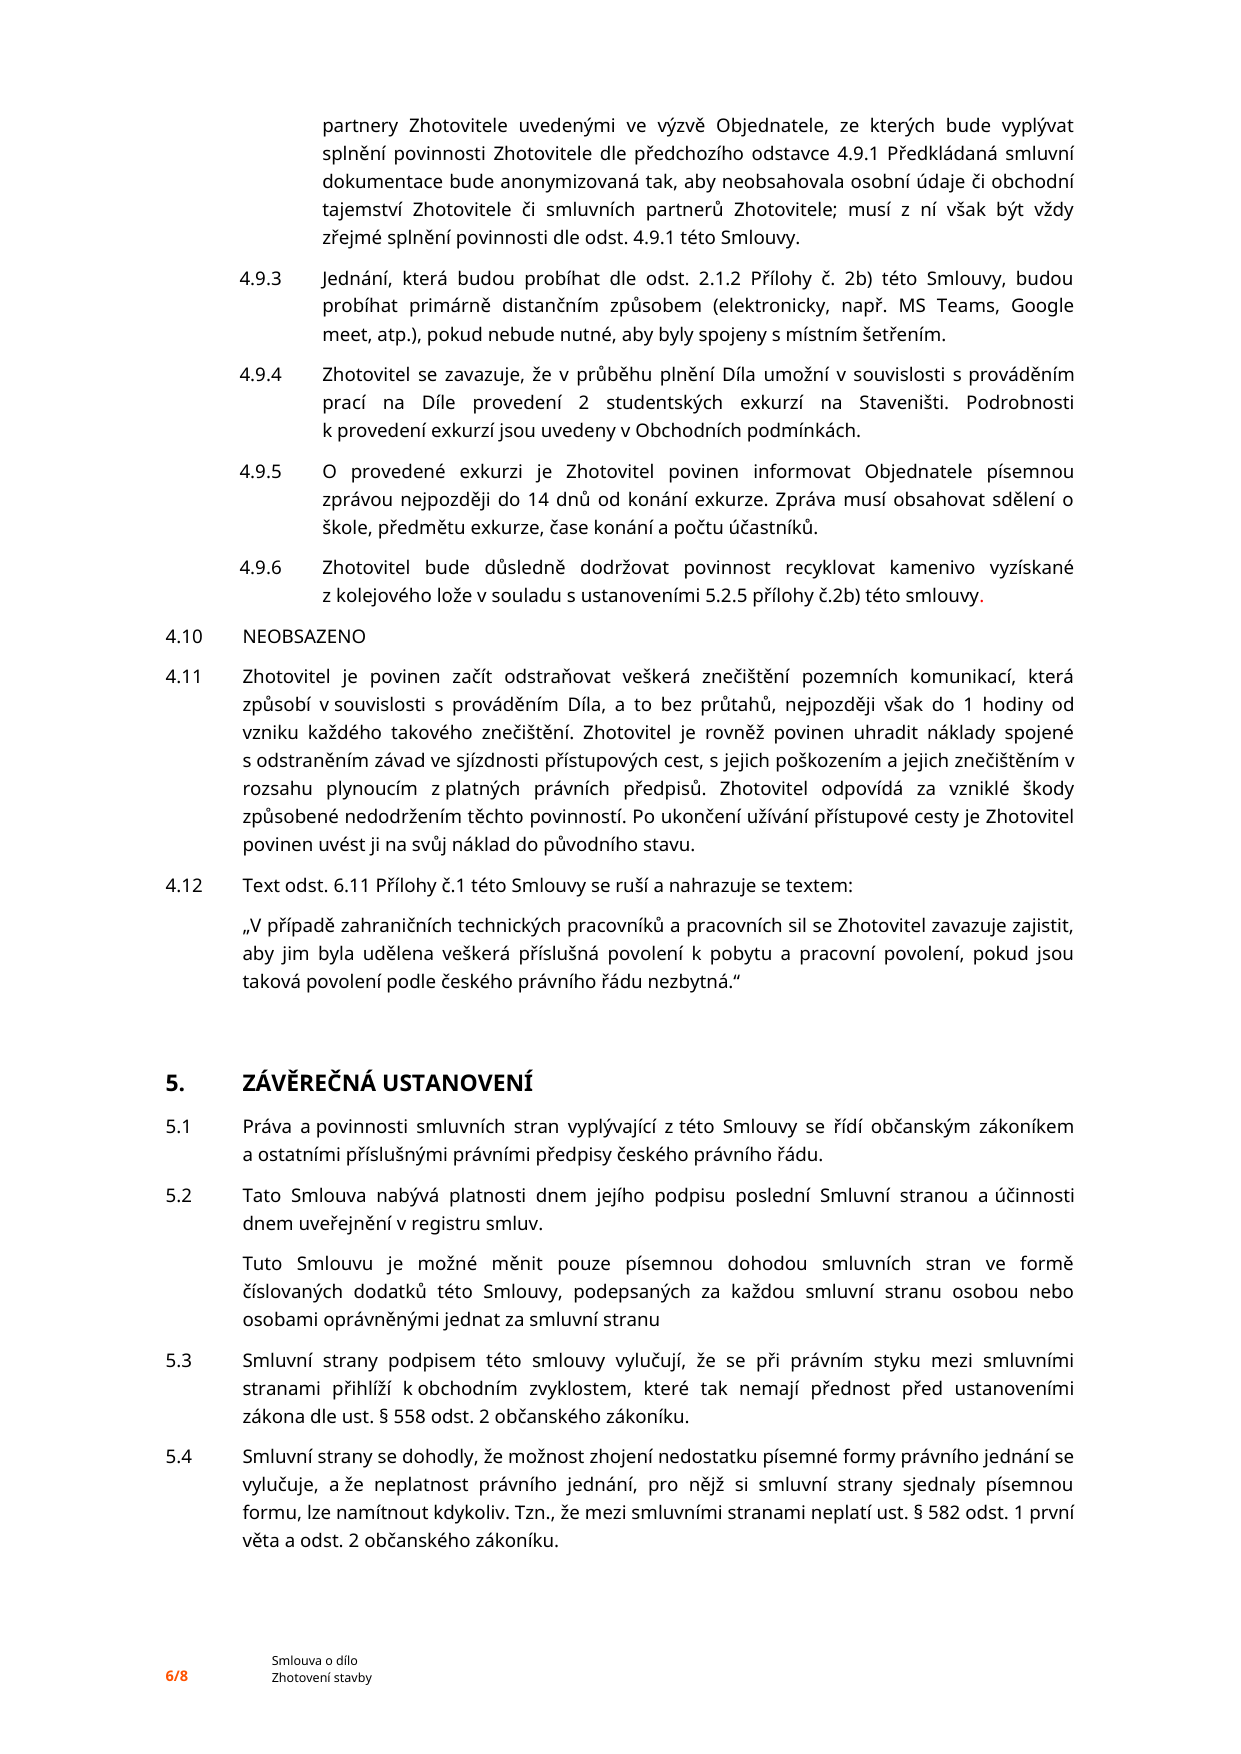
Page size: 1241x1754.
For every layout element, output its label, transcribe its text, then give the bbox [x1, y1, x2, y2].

list O provedené exkurzi je Zhotovitel povinen informovat Objednatele písemnou zprávou nejpozději do 14 dnů od konání exkurze. Zpráva musí obsahovat sdělení o škole, předmětu exkurze, čase konání a počtu účastníků. [239, 458, 1075, 539]
text Zhotovitel je povinen začít odstraňovat veškerá znečištění pozemních komunikací, která způsobí v souvislosti s prováděním Díla, a to bez průtahů, nejpozději však do 1 hodiny od vzniku každého takového znečištění. Zhotovitel je rovněž povinen uhradit náklady spojené s odstraněním závad ve sjízdnosti přístupových cest, s jejich poškozením a jejich znečištěním v rozsahu plynoucím z platných právních předpisů. Zhotovitel odpovídá za vzniklé škody způsobené nedodržením těchto povinností. Po ukončení užívání přístupové cesty je Zhotovitel povinen uvést ji na svůj náklad do původního stavu. [165, 663, 1075, 857]
list Zhotovitel se zavazuje, že v průběhu plnění Díla umožní v souvislosti s prováděním prací na Díle provedení 2 studentských exkurzí na Staveništi. Podrobnosti k provedení exkurzí jsou uvedeny v Obchodních podmínkách. [239, 361, 1075, 443]
list „V případě zahraničních technických pracovníků a pracovních sil se Zhotovitel zavazuje zajistit, aby jim byla udělena veškerá příslušná povolení k pobytu a pracovní povolení, pokud jsou taková povolení podle českého právního řádu nezbytná.“ [242, 913, 1075, 994]
list ZÁvěrečná ustanovení [165, 1066, 1075, 1098]
text Práva a povinnosti smluvních stran vyplývající z této Smlouvy se řídí občanským zákoníkem a ostatními příslušnými právními předpisy českého právního řádu. [165, 1113, 1075, 1167]
text Tuto Smlouvu je možné měnit pouze písemnou dohodou smluvních stran ve formě číslovaných dodatků této Smlouvy, podepsaných za každou smluvní stranu osobou nebo osobami oprávněnými jednat za smluvní stranu [242, 1250, 1075, 1332]
text NEOBSAZENO [165, 623, 1075, 648]
list Text odst. 6.11 Přílohy č.1 této Smlouvy se ruší a nahrazuje se textem: [165, 872, 1075, 898]
text Tato Smlouva nabývá platnosti dnem jejího podpisu poslední Smluvní stranou a účinnosti dnem uveřejnění v registru smluv. [165, 1182, 1075, 1235]
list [239, 112, 1075, 250]
list Jednání, která budou probíhat dle odst. 2.1.2 Přílohy č. 2b) této Smlouvy, budou probíhat primárně distančním způsobem (elektronicky, např. MS Teams, Google meet, atp.), pokud nebude nutné, aby byly spojeny s místním šetřením. [239, 265, 1075, 346]
text Smluvní strany se dohodly, že možnost zhojení nedostatku písemné formy právního jednání se vylučuje, a že neplatnost právního jednání, pro nějž si smluvní strany sjednaly písemnou formu, lze namítnout kdykoliv. Tzn., že mezi smluvními stranami neplatí ust. § 582 odst. 1 první věta a odst. 2 občanského zákoníku. [165, 1443, 1075, 1553]
list Zhotovitel bude důsledně dodržovat povinnost recyklovat kamenivo vyzískané z kolejového lože v souladu s ustanoveními 5.2.5 přílohy č.2b) této smlouvy. [239, 554, 1075, 608]
text Smluvní strany podpisem této smlouvy vylučují, že se při právním styku mezi smluvními stranami přihlíží k obchodním zvyklostem, které tak nemají přednost před ustanoveními zákona dle ust. § 558 odst. 2 občanského zákoníku. [165, 1347, 1075, 1428]
